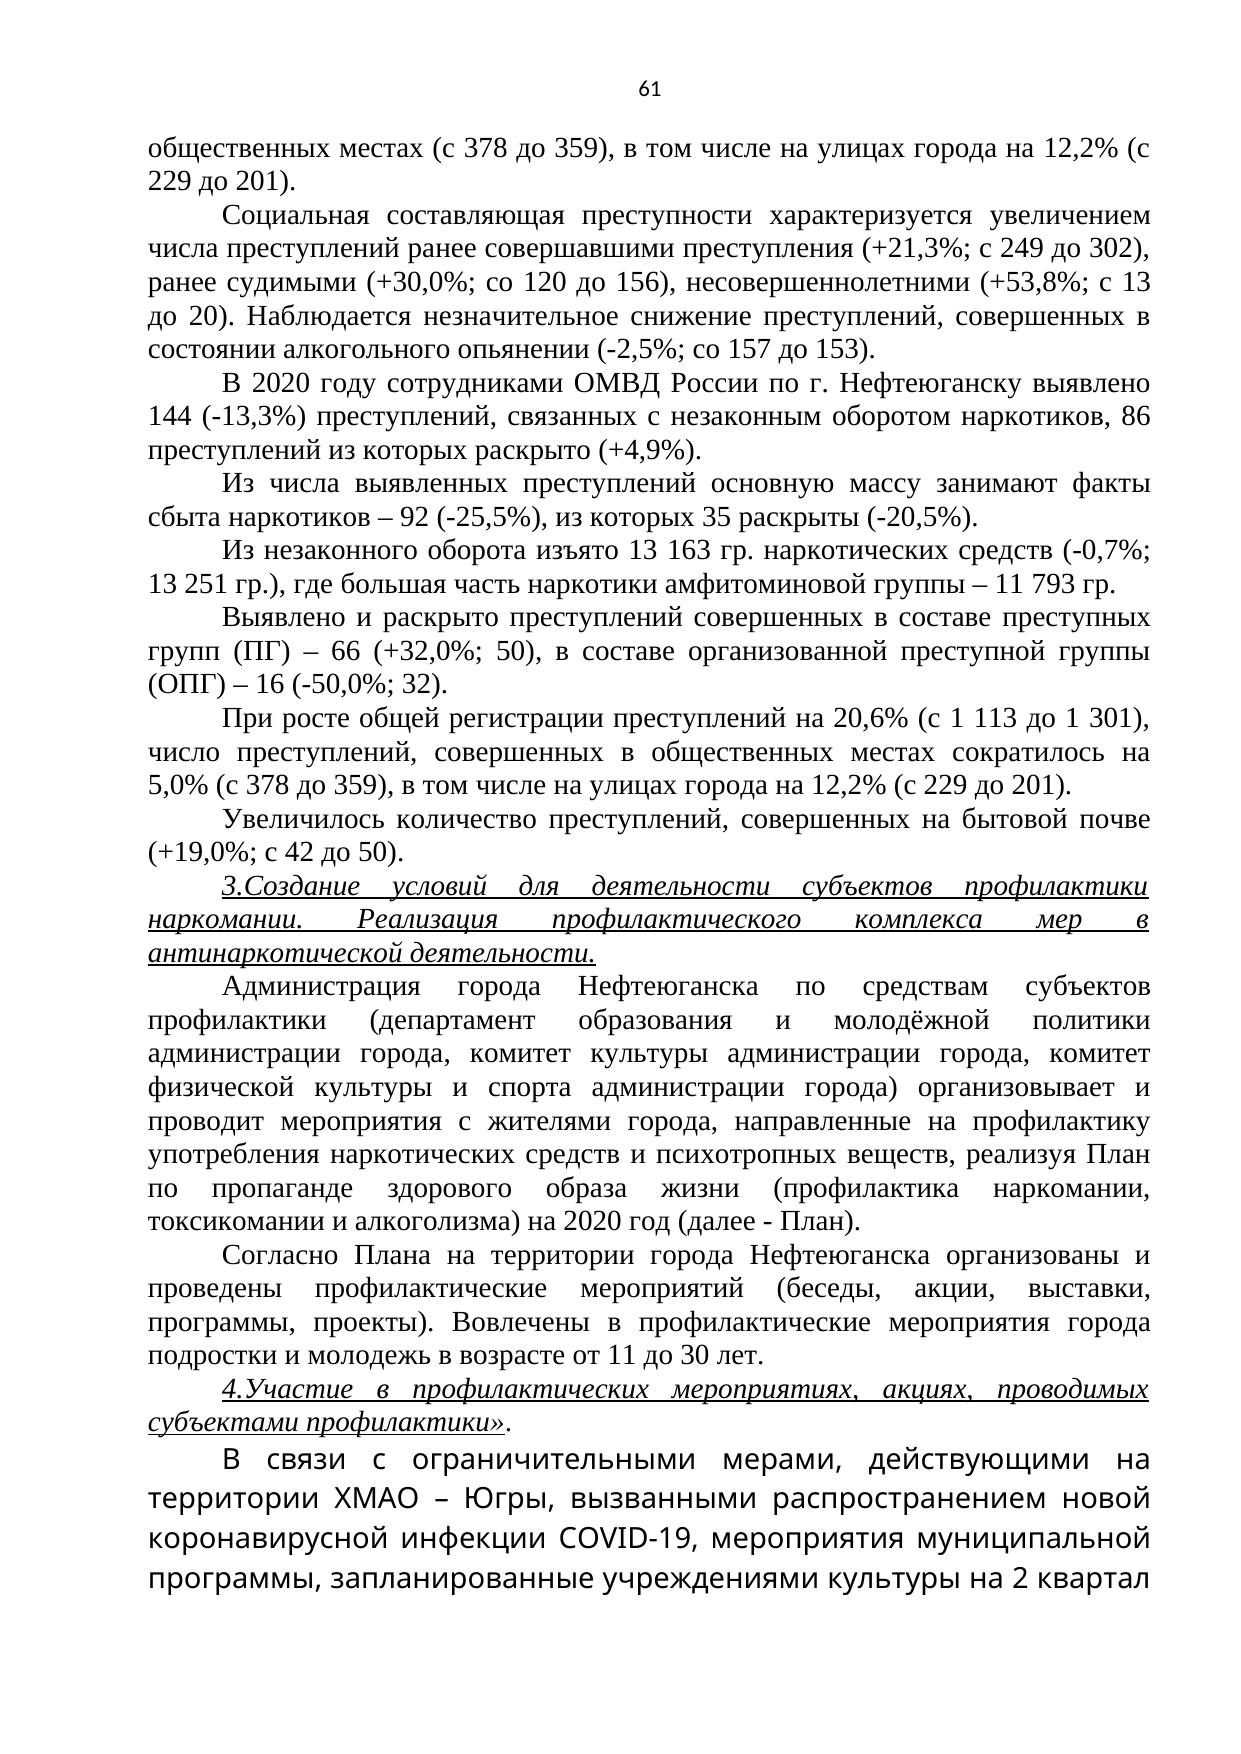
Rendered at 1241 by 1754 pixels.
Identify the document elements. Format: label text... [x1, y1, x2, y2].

text 4.Участие в профилактических мероприятиях, акциях, проводимых субъектами профилактики». [148, 1371, 1152, 1438]
text Выявлено и раскрыто преступлений совершенных в составе преступных групп (ПГ) – 66 (+32,0%; 50), в составе организованной преступной группы (ОПГ) – 16 (-50,0%; 32). [148, 599, 1152, 700]
text Согласно Плана на территории города Нефтеюганска организованы и проведены профилактические мероприятий (беседы, акции, выставки, программы, проекты). Вовлечены в профилактические мероприятия города подростки и молодежь в возрасте от 11 до 30 лет. [148, 1237, 1152, 1371]
text Из незаконного оборота изъято 13 163 гр. наркотических средств (-0,7%; 13 251 гр.), где большая часть наркотики амфитоминовой группы – 11 793 гр. [148, 532, 1152, 599]
text В 2020 году сотрудниками ОМВД России по г. Нефтеюганску выявлено 144 (-13,3%) преступлений, связанных с незаконным оборотом наркотиков, 86 преступлений из которых раскрыто (+4,9%). [148, 365, 1152, 465]
text Из числа выявленных преступлений основную массу занимают факты сбыта наркотиков – 92 (-25,5%), из которых 35 раскрыты (-20,5%). [148, 465, 1152, 532]
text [148, 130, 1152, 197]
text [148, 1438, 1152, 1597]
text 3.Создание условий для деятельности субъектов профилактики наркомании. Реализация профилактического комплекса мер в антинаркотической деятельности. [148, 868, 1152, 968]
text При росте общей регистрации преступлений на 20,6% (с 1 113 до 1 301), число преступлений, совершенных в общественных местах сократилось на 5,0% (с 378 до 359), в том числе на улицах города на 12,2% (с 229 до 201). [148, 700, 1152, 801]
text Увеличилось количество преступлений, совершенных на бытовой почве (+19,0%; с 42 до 50). [148, 801, 1152, 868]
text Социальная составляющая преступности характеризуется увеличением числа преступлений ранее совершавшими преступления (+21,3%; с 249 до 302), ранее судимыми (+30,0%; со 120 до 156), несовершеннолетними (+53,8%; с 13 до 20). Наблюдается незначительное снижение преступлений, совершенных в состоянии алкогольного опьянении (-2,5%; со 157 до 153). [148, 197, 1152, 365]
text Администрация города Нефтеюганска по средствам субъектов профилактики (департамент образования и молодёжной политики администрации города, комитет культуры администрации города, комитет физической культуры и спорта администрации города) организовывает и проводит мероприятия с жителями города, направленные на профилактику употребления наркотических средств и психотропных веществ, реализуя План по пропаганде здорового образа жизни (профилактика наркомании, токсикомании и алкоголизма) на 2020 год (далее - План). [148, 968, 1152, 1237]
